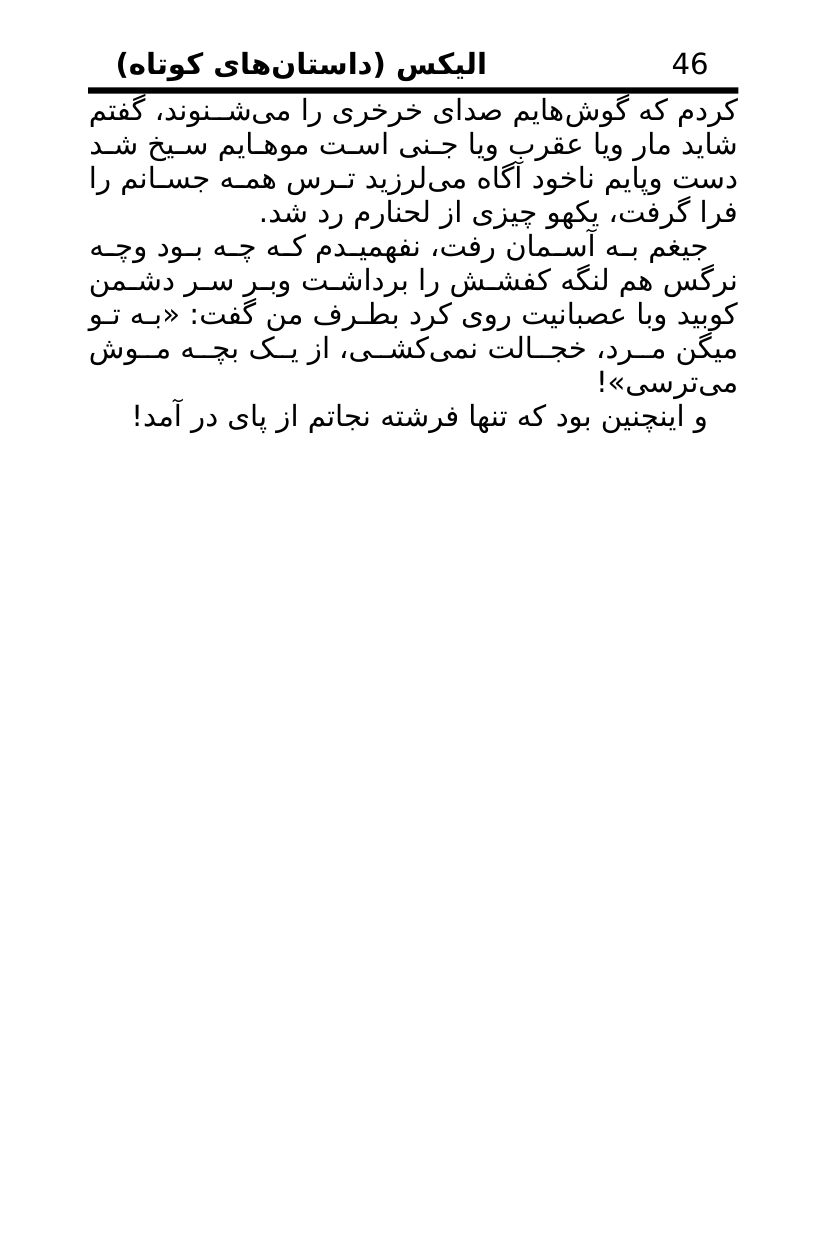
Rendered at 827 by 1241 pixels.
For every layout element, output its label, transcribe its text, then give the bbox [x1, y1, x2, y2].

text جيغم به آسمان رفت، نفهميدم که چه بود وچه نرگس هم لنگه کفشش را برداشت وبر سر دشمن کوبيد وبا عصبانيت روی کرد بطرف من گفت: «به تو ميگن مرد، خجالت نمی‌کشی، از يک بچه موش می‌ترسی»! [89, 229, 738, 399]
text و اينچنين بود که تنها فرشته نجاتم از پای در آمد! [89, 399, 738, 433]
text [89, 94, 738, 229]
